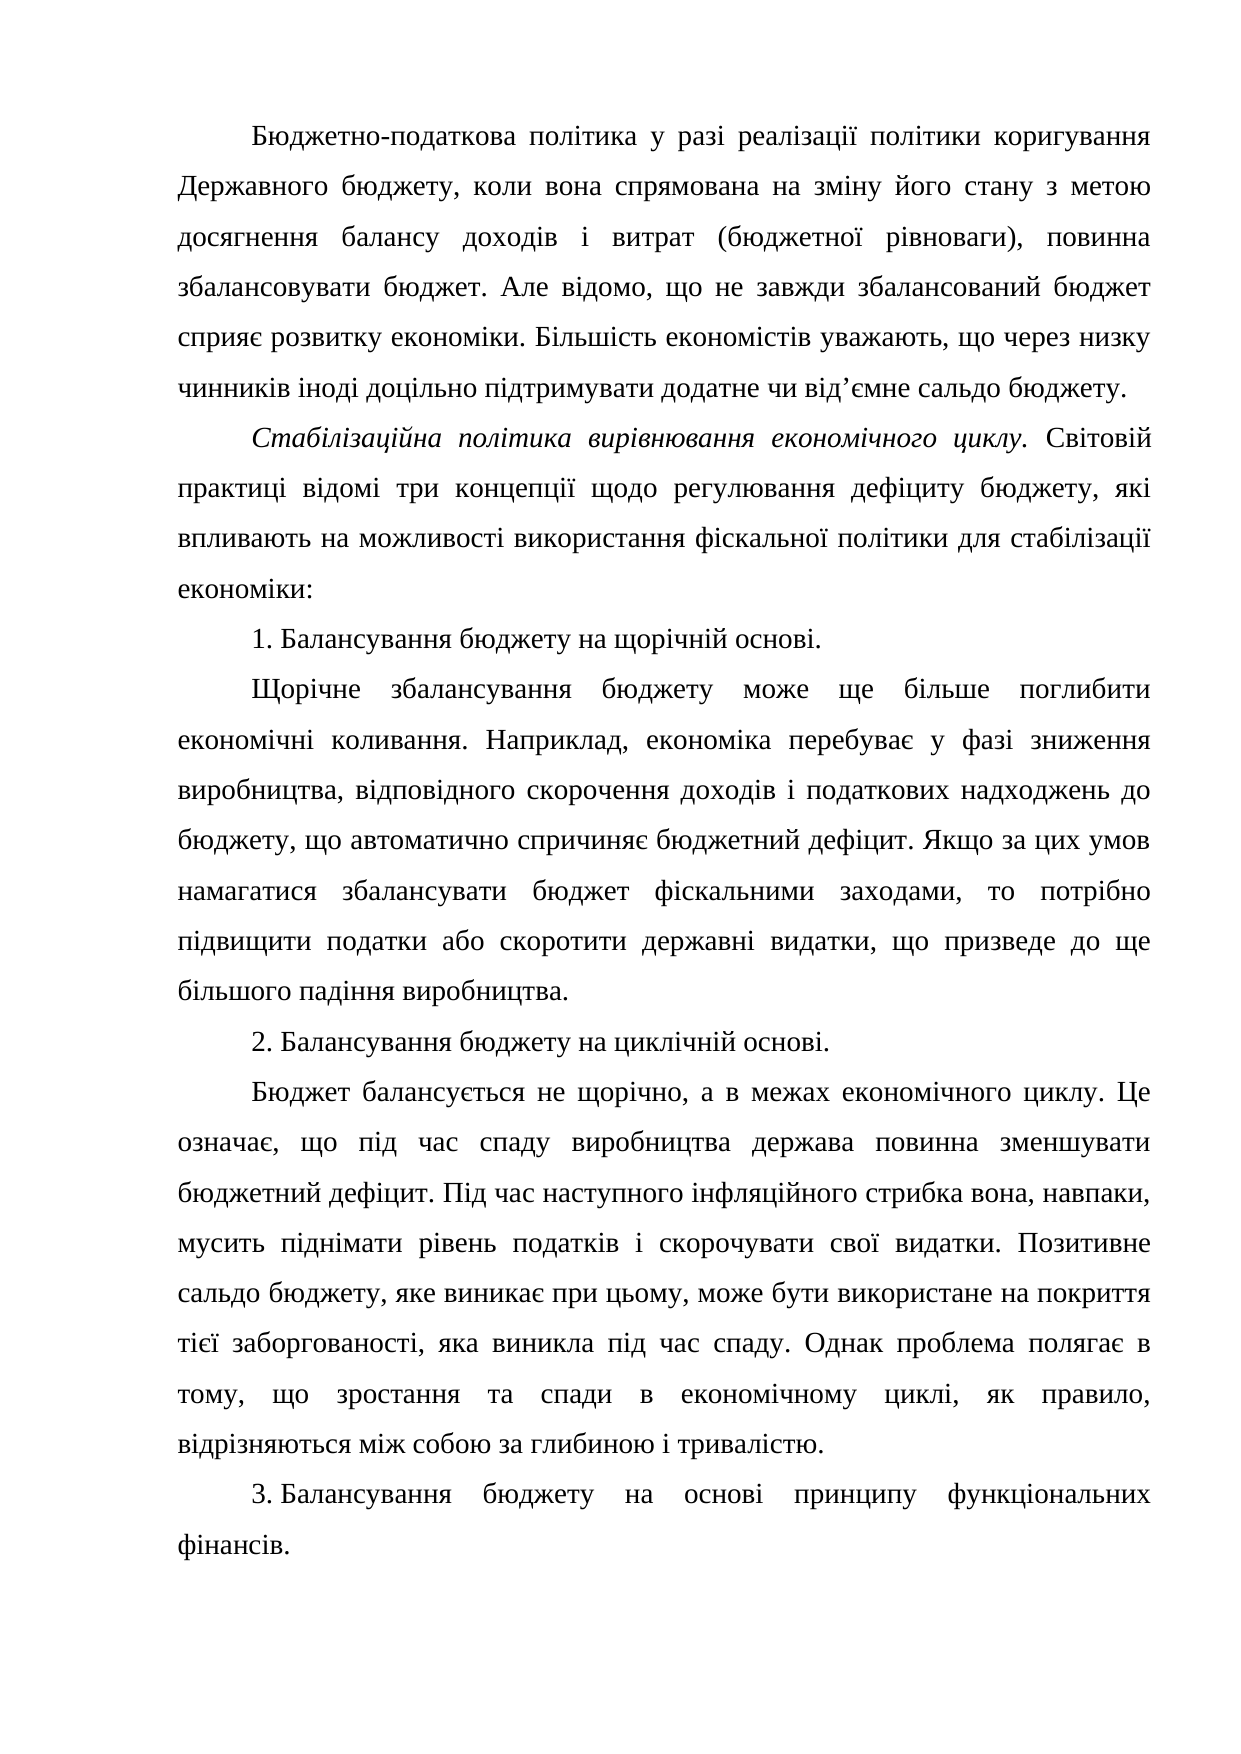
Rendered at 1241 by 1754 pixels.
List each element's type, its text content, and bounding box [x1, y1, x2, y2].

text Бюджет балансується не щорічно, а в межах економічного циклу. Це означає, що під час спаду виробництва держава повинна зменшувати бюджетний дефіцит. Під час наступного інфляційного стрибка вона, навпаки, мусить піднімати рівень податків і скорочувати свої видатки. Позитивне сальдо бюджету, яке виникає при цьому, може бути використане на покриття тієї заборгованості, яка виникла під час спаду. Однак проблема полягає в тому, що зростання та спади в економічному циклі, як правило, відрізняються між собою за глибиною і тривалістю. [177, 1074, 1152, 1460]
text 2. Балансування бюджету на циклічній основі. [177, 1024, 1152, 1057]
text 3. Балансування бюджету на основі принципу функціональних фінансів. [177, 1477, 1152, 1560]
text Бюджетно-податкова політика у разі реалізації політики коригування Державного бюджету, коли вона спрямована на зміну його стану з метою досягнення балансу доходів і витрат (бюджетної рівноваги), повинна збалансовувати бюджет. Але відомо, що не завжди збалансований бюджет сприяє розвитку економіки. Більшість економістів уважають, що через низку чинників іноді доцільно підтримувати додатне чи від’ємне сальдо бюджету. [177, 118, 1152, 403]
text Щорічне збалансування бюджету може ще більше поглибити економічні коливання. Наприклад, економіка перебуває у фазі зниження виробництва, відповідного скорочення доходів і податкових надходжень до бюджету, що автоматично спричиняє бюджетний дефіцит. Якщо за цих умов намагатися збалансувати бюджет фіскальними заходами, то потрібно підвищити податки або скоротити державні видатки, що призведе до ще більшого падіння виробництва. [177, 672, 1152, 1007]
text 1. Балансування бюджету на щорічній основі. [251, 621, 1152, 655]
text Стабілізаційна політика вирівнювання економічного циклу. Світовій практиці відомі три концепції щодо регулювання дефіциту бюджету, які впливають на можливості використання фіскальної політики для стабілізації економіки: [177, 420, 1152, 604]
